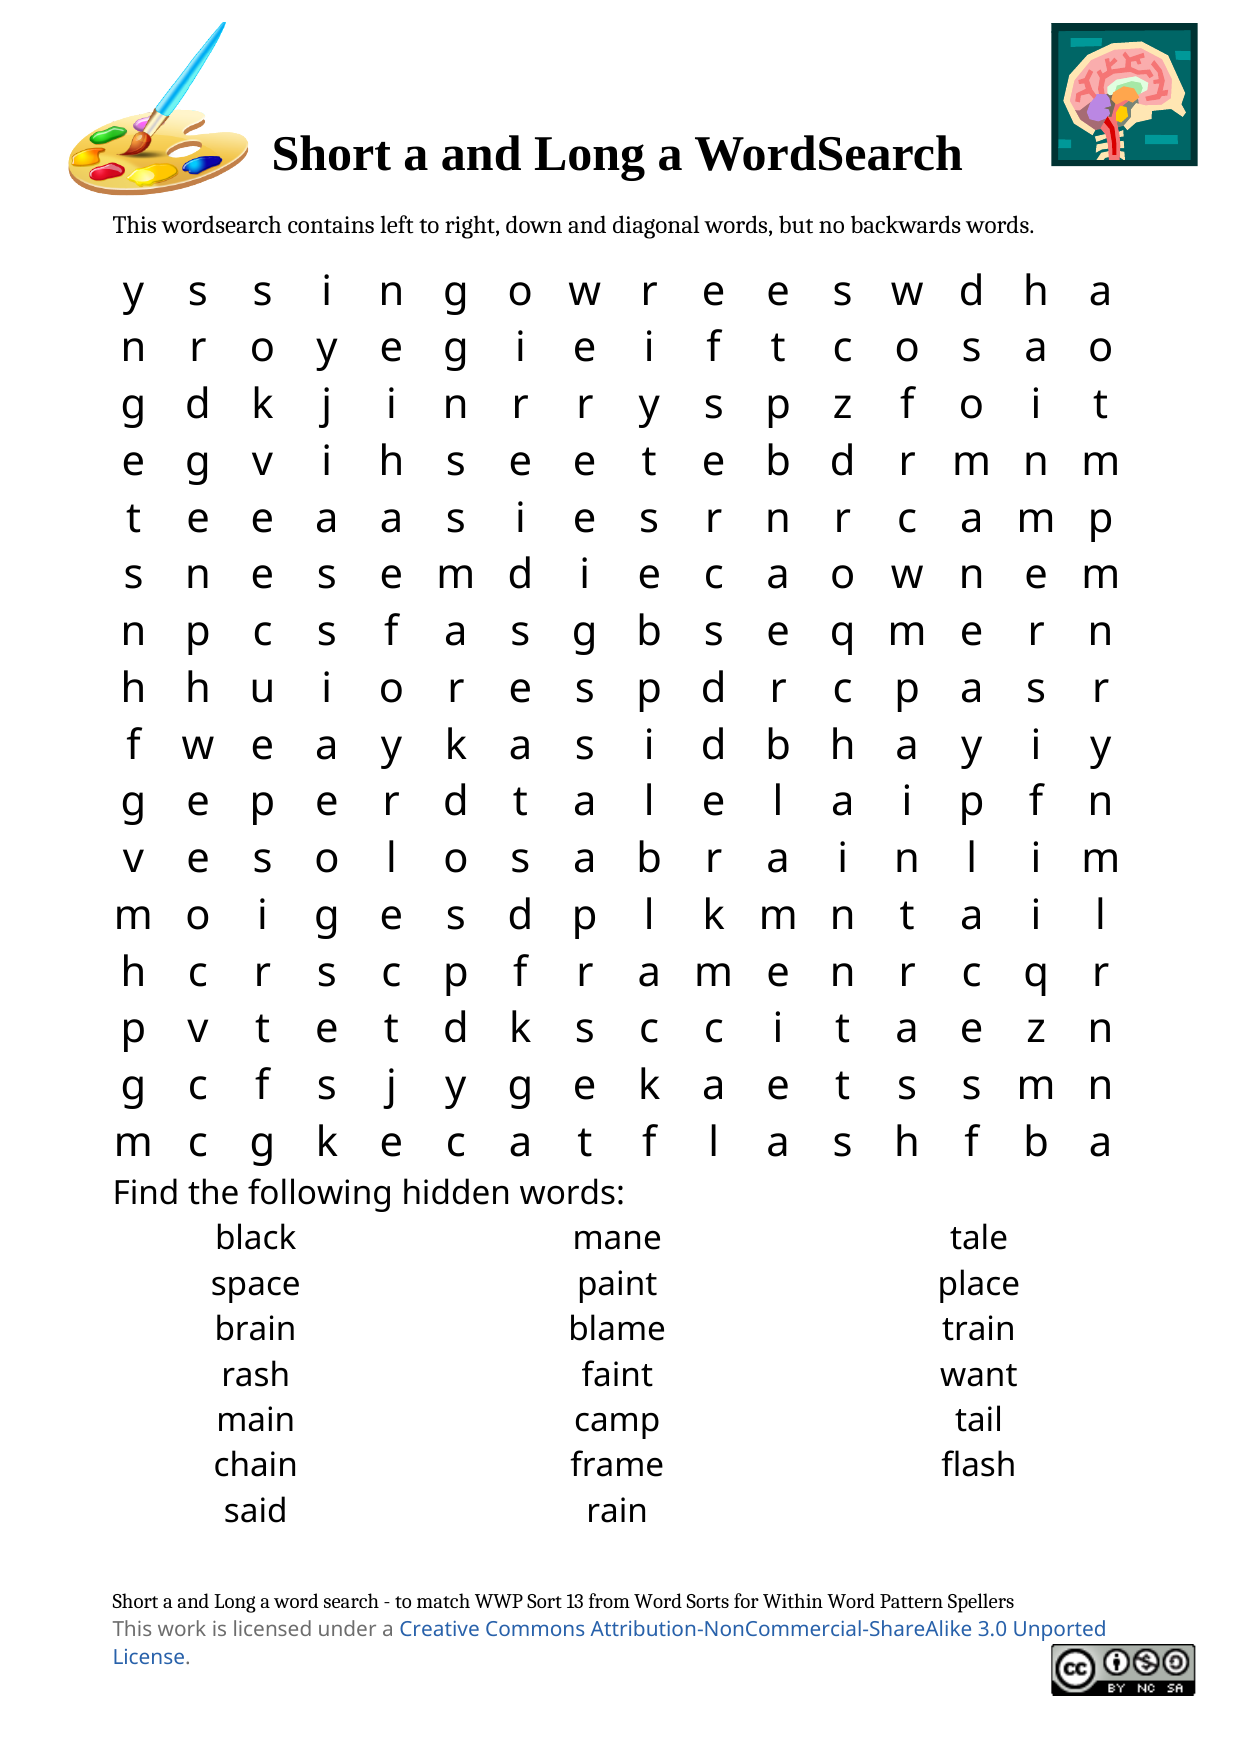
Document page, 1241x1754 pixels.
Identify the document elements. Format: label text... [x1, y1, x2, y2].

table_cell i [359, 374, 423, 431]
table_cell o [875, 317, 939, 374]
table_cell d [165, 374, 230, 431]
table_cell h [359, 431, 423, 487]
table_cell t [1068, 374, 1133, 431]
table_header o [488, 260, 552, 317]
table_cell s [552, 715, 617, 771]
table_cell p [875, 658, 939, 714]
table_cell a [423, 601, 488, 658]
table_cell s [681, 374, 746, 431]
table_header n [359, 260, 423, 317]
table_cell p [423, 942, 488, 998]
table_cell r [552, 942, 617, 998]
table_cell m [939, 431, 1003, 487]
table_cell n [101, 601, 165, 658]
table_cell i [294, 658, 359, 714]
table_cell l [681, 1112, 746, 1169]
table_cell e [552, 317, 617, 374]
table_cell i [230, 885, 294, 942]
table_cell c [681, 998, 746, 1055]
table_cell g [423, 317, 488, 374]
table_cell e [552, 488, 617, 544]
table_cell l [1068, 885, 1133, 942]
table_cell f [101, 715, 165, 771]
table_cell j [359, 1055, 423, 1112]
table_cell e [359, 317, 423, 374]
table_cell n [1068, 998, 1133, 1055]
table_cell k [230, 374, 294, 431]
table_cell h [810, 715, 874, 771]
table_cell t [488, 771, 552, 828]
table_cell c [359, 942, 423, 998]
table_cell n [165, 544, 230, 601]
table_cell a [488, 1112, 552, 1169]
text Short a and Long a WordSearch [252, 124, 1122, 182]
table_cell n [423, 374, 488, 431]
table_cell e [552, 1055, 617, 1112]
table_cell v [101, 828, 165, 885]
table_header i [294, 260, 359, 317]
table_cell e [746, 1055, 810, 1112]
table_cell a [875, 715, 939, 771]
table_cell y [294, 317, 359, 374]
text tail [835, 1396, 1122, 1441]
table_cell c [617, 998, 681, 1055]
table_cell a [939, 658, 1003, 714]
text want [835, 1350, 1122, 1396]
table_header a [1068, 260, 1133, 317]
table_cell w [875, 544, 939, 601]
table_cell h [101, 658, 165, 714]
text place [835, 1259, 1122, 1305]
table_cell o [423, 828, 488, 885]
table_cell r [1068, 942, 1133, 998]
table_cell i [552, 544, 617, 601]
table_cell g [488, 1055, 552, 1112]
table_cell e [359, 885, 423, 942]
table_cell y [359, 715, 423, 771]
table_cell s [230, 828, 294, 885]
table_cell d [488, 885, 552, 942]
table_cell d [423, 998, 488, 1055]
table_cell c [165, 1112, 230, 1169]
table_cell i [746, 998, 810, 1055]
table_cell y [423, 1055, 488, 1112]
table_cell r [1004, 601, 1068, 658]
table_cell v [230, 431, 294, 487]
table_cell p [939, 771, 1003, 828]
text paint [474, 1259, 760, 1305]
table_cell z [1004, 998, 1068, 1055]
table_cell m [1004, 488, 1068, 544]
table_cell s [810, 1112, 874, 1169]
table_cell f [681, 317, 746, 374]
table_cell d [681, 715, 746, 771]
table_cell a [294, 488, 359, 544]
table_cell e [165, 828, 230, 885]
table_cell q [810, 601, 874, 658]
table_cell a [746, 1112, 810, 1169]
table_cell e [294, 998, 359, 1055]
table_cell q [1004, 942, 1068, 998]
table_cell o [810, 544, 874, 601]
table_cell e [230, 488, 294, 544]
table_cell a [617, 942, 681, 998]
table_cell h [165, 658, 230, 714]
table_cell m [1068, 431, 1133, 487]
table_cell m [101, 1112, 165, 1169]
table_cell b [617, 828, 681, 885]
table_cell b [617, 601, 681, 658]
table_cell s [423, 431, 488, 487]
table_cell r [1068, 658, 1133, 714]
table_cell c [230, 601, 294, 658]
table_cell j [294, 374, 359, 431]
table_cell a [294, 715, 359, 771]
table_cell h [875, 1112, 939, 1169]
text chain [112, 1441, 399, 1487]
table_cell p [617, 658, 681, 714]
text black [112, 1214, 399, 1259]
table_cell c [681, 544, 746, 601]
table_header w [875, 260, 939, 317]
table_cell d [488, 544, 552, 601]
table_cell g [101, 1055, 165, 1112]
table_cell s [552, 998, 617, 1055]
table_cell c [810, 658, 874, 714]
table_cell y [617, 374, 681, 431]
table_cell t [101, 488, 165, 544]
table_cell f [230, 1055, 294, 1112]
table_header g [423, 260, 488, 317]
table_cell s [294, 942, 359, 998]
table_cell s [488, 828, 552, 885]
table_cell s [1004, 658, 1068, 714]
table_cell i [617, 317, 681, 374]
table_cell s [294, 601, 359, 658]
table_cell p [1068, 488, 1133, 544]
table_cell a [746, 828, 810, 885]
table_cell e [359, 544, 423, 601]
table_cell p [101, 998, 165, 1055]
table_cell m [1068, 544, 1133, 601]
table_cell s [423, 885, 488, 942]
table_cell e [359, 1112, 423, 1169]
table_cell c [939, 942, 1003, 998]
table_cell e [230, 544, 294, 601]
table_cell k [617, 1055, 681, 1112]
table_cell o [359, 658, 423, 714]
table_header s [230, 260, 294, 317]
table_cell n [1004, 431, 1068, 487]
table_cell u [230, 658, 294, 714]
table_cell s [488, 601, 552, 658]
table_cell s [875, 1055, 939, 1112]
table_cell i [1004, 715, 1068, 771]
table_cell k [423, 715, 488, 771]
table_cell n [1068, 601, 1133, 658]
table_cell s [939, 317, 1003, 374]
table_cell g [165, 431, 230, 487]
table_cell i [1004, 374, 1068, 431]
text blame [474, 1305, 760, 1350]
text faint [474, 1350, 760, 1396]
table_cell e [617, 544, 681, 601]
table_cell t [810, 998, 874, 1055]
table_header s [810, 260, 874, 317]
table_cell l [359, 828, 423, 885]
table_cell g [294, 885, 359, 942]
table_cell n [101, 317, 165, 374]
table_header y [101, 260, 165, 317]
table_cell e [165, 488, 230, 544]
table_cell e [294, 771, 359, 828]
table_cell p [552, 885, 617, 942]
table_cell s [939, 1055, 1003, 1112]
table_cell e [939, 601, 1003, 658]
table_cell e [681, 431, 746, 487]
table_header e [681, 260, 746, 317]
picture [1051, 1644, 1196, 1696]
table_cell a [1068, 1112, 1133, 1169]
table_cell d [681, 658, 746, 714]
table_header s [165, 260, 230, 317]
table_cell c [165, 942, 230, 998]
text brain [112, 1305, 399, 1350]
table_cell z [810, 374, 874, 431]
table_cell e [746, 601, 810, 658]
table_cell s [423, 488, 488, 544]
table_cell r [165, 317, 230, 374]
table_cell f [1004, 771, 1068, 828]
table_cell y [1068, 715, 1133, 771]
picture [62, 22, 252, 211]
table_cell a [552, 771, 617, 828]
table_cell a [875, 998, 939, 1055]
table_cell r [423, 658, 488, 714]
table_cell s [101, 544, 165, 601]
table_cell i [875, 771, 939, 828]
table_cell b [746, 431, 810, 487]
table_header r [617, 260, 681, 317]
table_cell n [810, 885, 874, 942]
table_cell k [681, 885, 746, 942]
table_cell k [488, 998, 552, 1055]
table_cell l [617, 885, 681, 942]
table_cell t [617, 431, 681, 487]
table_cell t [230, 998, 294, 1055]
table_cell e [1004, 544, 1068, 601]
table_cell a [359, 488, 423, 544]
table_cell p [230, 771, 294, 828]
table_cell a [746, 544, 810, 601]
table_cell e [939, 998, 1003, 1055]
table_cell o [165, 885, 230, 942]
table_cell p [165, 601, 230, 658]
text flash [835, 1441, 1122, 1487]
table_cell m [101, 885, 165, 942]
table_cell g [101, 374, 165, 431]
table_cell l [939, 828, 1003, 885]
table_cell t [359, 998, 423, 1055]
table_cell s [552, 658, 617, 714]
text mane [474, 1214, 760, 1259]
text rain [474, 1487, 760, 1532]
table_cell r [230, 942, 294, 998]
table_cell m [423, 544, 488, 601]
table_cell o [294, 828, 359, 885]
text frame [474, 1441, 760, 1487]
table_cell f [488, 942, 552, 998]
table_cell n [746, 488, 810, 544]
table_cell n [875, 828, 939, 885]
text camp [474, 1396, 760, 1441]
table_cell a [939, 885, 1003, 942]
text This wordsearch contains left to right, down and diagonal words, but no backwards words. [112, 211, 1122, 239]
table_cell e [101, 431, 165, 487]
table_cell g [552, 601, 617, 658]
table_cell r [875, 942, 939, 998]
table_cell t [875, 885, 939, 942]
table_cell r [552, 374, 617, 431]
table_cell g [101, 771, 165, 828]
table_cell t [746, 317, 810, 374]
table_cell e [488, 431, 552, 487]
table_cell l [746, 771, 810, 828]
text main [112, 1396, 399, 1441]
table_cell i [488, 488, 552, 544]
table_cell e [488, 658, 552, 714]
table_cell m [1004, 1055, 1068, 1112]
table_cell f [617, 1112, 681, 1169]
table_cell m [681, 942, 746, 998]
table_cell s [294, 1055, 359, 1112]
table_cell n [1068, 1055, 1133, 1112]
table_cell c [423, 1112, 488, 1169]
table_cell b [746, 715, 810, 771]
table_cell k [294, 1112, 359, 1169]
table_cell m [746, 885, 810, 942]
table_cell f [359, 601, 423, 658]
table_cell i [1004, 828, 1068, 885]
table_cell e [165, 771, 230, 828]
table_cell m [875, 601, 939, 658]
table_cell f [939, 1112, 1003, 1169]
table_cell n [939, 544, 1003, 601]
table_cell a [1004, 317, 1068, 374]
text rash [112, 1350, 399, 1396]
table_cell a [552, 828, 617, 885]
table_cell c [810, 317, 874, 374]
text space [112, 1259, 399, 1305]
text tale [835, 1214, 1122, 1259]
text said [112, 1487, 399, 1532]
table_cell r [359, 771, 423, 828]
table_cell c [875, 488, 939, 544]
table_cell o [939, 374, 1003, 431]
table_cell e [746, 942, 810, 998]
table_cell m [1068, 828, 1133, 885]
table_cell i [810, 828, 874, 885]
table_cell b [1004, 1112, 1068, 1169]
table_cell w [165, 715, 230, 771]
table_cell a [488, 715, 552, 771]
table_cell r [810, 488, 874, 544]
table_header e [746, 260, 810, 317]
table_cell l [617, 771, 681, 828]
table_cell i [488, 317, 552, 374]
text Find the following hidden words: [112, 1169, 1122, 1214]
table_cell f [875, 374, 939, 431]
table_cell o [230, 317, 294, 374]
table_cell s [617, 488, 681, 544]
table_cell n [810, 942, 874, 998]
table_cell n [1068, 771, 1133, 828]
table_header w [552, 260, 617, 317]
table_cell h [101, 942, 165, 998]
table_cell s [294, 544, 359, 601]
table_cell a [939, 488, 1003, 544]
table_cell t [552, 1112, 617, 1169]
table_cell r [681, 488, 746, 544]
table_cell v [165, 998, 230, 1055]
table_cell i [617, 715, 681, 771]
table_cell s [681, 601, 746, 658]
table_cell d [423, 771, 488, 828]
table_cell r [875, 431, 939, 487]
table_cell r [681, 828, 746, 885]
table_cell i [294, 431, 359, 487]
table_cell e [552, 431, 617, 487]
table_cell r [488, 374, 552, 431]
table_cell g [230, 1112, 294, 1169]
table_cell t [810, 1055, 874, 1112]
table_cell e [681, 771, 746, 828]
table_header d [939, 260, 1003, 317]
table_cell o [1068, 317, 1133, 374]
table_cell a [681, 1055, 746, 1112]
table_cell e [230, 715, 294, 771]
table_cell c [165, 1055, 230, 1112]
table_header h [1004, 260, 1068, 317]
table_cell r [746, 658, 810, 714]
table_cell d [810, 431, 874, 487]
table_cell a [810, 771, 874, 828]
text train [835, 1305, 1122, 1350]
table_cell y [939, 715, 1003, 771]
table_cell p [746, 374, 810, 431]
table_cell i [1004, 885, 1068, 942]
